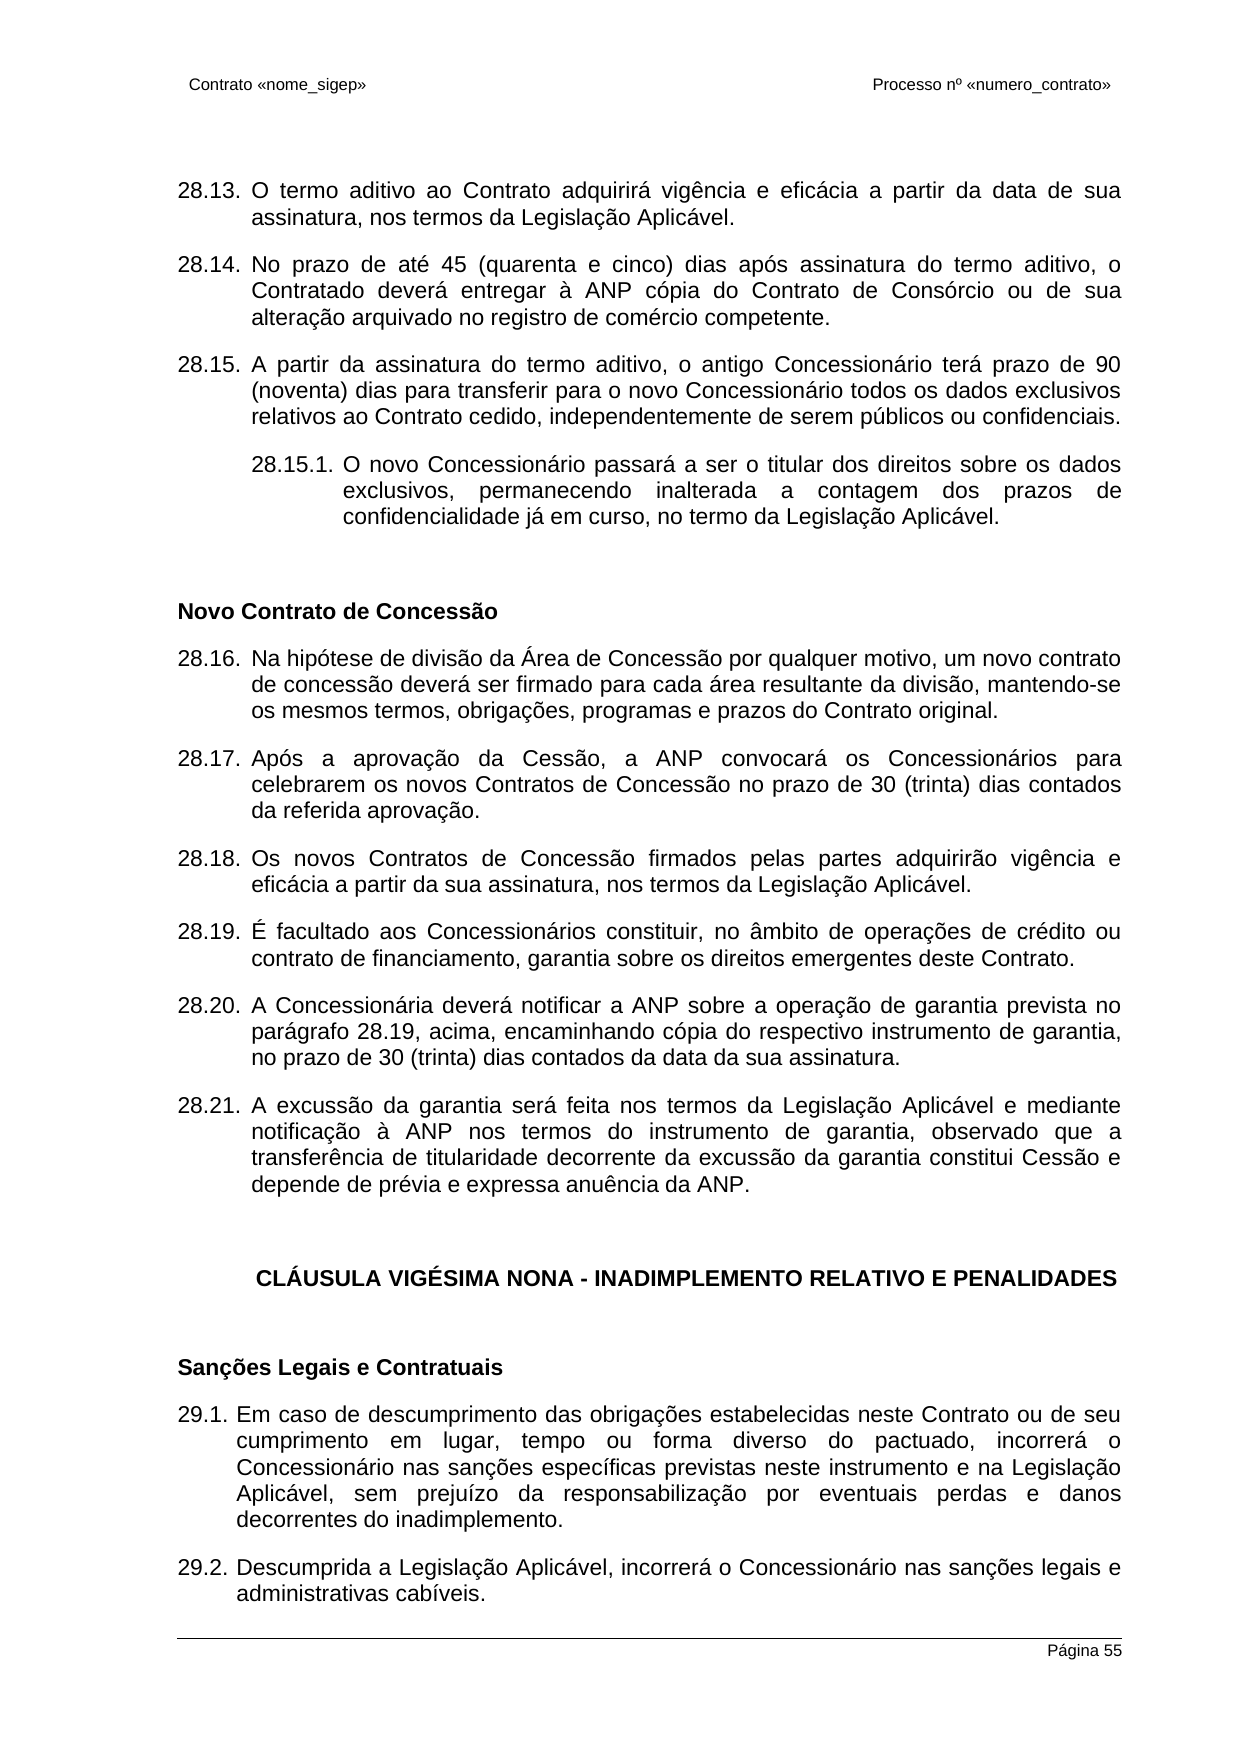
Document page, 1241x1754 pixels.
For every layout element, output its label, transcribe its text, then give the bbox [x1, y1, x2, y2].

text A excussão da garantia será feita nos termos da Legislação Aplicável e mediante notificação à ANP nos termos do instrumento de garantia, observado que a transferência de titularidade decorrente da excussão da garantia constitui Cessão e depende de prévia e expressa anuência da ANP. [177, 1092, 1122, 1197]
text Descumprida a Legislação Aplicável, incorrerá o Concessionário nas sanções legais e administrativas cabíveis. [177, 1554, 1122, 1606]
text É facultado aos Concessionários constituir, no âmbito de operações de crédito ou contrato de financiamento, garantia sobre os direitos emergentes deste Contrato. [177, 918, 1122, 971]
text Novo Contrato de Concessão [177, 598, 1122, 624]
text Os novos Contratos de Concessão firmados pelas partes adquirirão vigência e eficácia a partir da sua assinatura, nos termos da Legislação Aplicável. [177, 844, 1122, 897]
text Na hipótese de divisão da Área de Concessão por qualquer motivo, um novo contrato de concessão deverá ser firmado para cada área resultante da divisão, mantendo-se os mesmos termos, obrigações, programas e prazos do Contrato original. [177, 645, 1122, 724]
text No prazo de até 45 (quarenta e cinco) dias após assinatura do termo aditivo, o Contratado deverá entregar à ANP cópia do Contrato de Consórcio ou de sua alteração arquivado no registro de comércio competente. [177, 251, 1122, 330]
text A partir da assinatura do termo aditivo, o antigo Concessionário terá prazo de 90 (noventa) dias para transferir para o novo Concessionário todos os dados exclusivos relativos ao Contrato cedido, independentemente de serem públicos ou confidenciais. [177, 351, 1122, 430]
text A Concessionária deverá notificar a ANP sobre a operação de garantia prevista no parágrafo 28.19, acima, encaminhando cópia do respectivo instrumento de garantia, no prazo de 30 (trinta) dias contados da data da sua assinatura. [177, 992, 1122, 1071]
text O novo Concessionário passará a ser o titular dos direitos sobre os dados exclusivos, permanecendo inalterada a contagem dos prazos de confidencialidade já em curso, no termo da Legislação Aplicável. [251, 451, 1122, 529]
text Em caso de descumprimento das obrigações estabelecidas neste Contrato ou de seu cumprimento em lugar, tempo ou forma diverso do pactuado, incorrerá o Concessionário nas sanções específicas previstas neste instrumento e na Legislação Aplicável, sem prejuízo da responsabilização por eventuais perdas e danos decorrentes do inadimplemento. [177, 1401, 1122, 1533]
text O termo aditivo ao Contrato adquirirá vigência e eficácia a partir da data de sua assinatura, nos termos da Legislação Aplicável. [177, 177, 1122, 230]
text Cláusula Vigésima Nona - inadimplemento relativo e penalidades [177, 1265, 1122, 1291]
text Após a aprovação da Cessão, a ANP convocará os Concessionários para celebrarem os novos Contratos de Concessão no prazo de 30 (trinta) dias contados da referida aprovação. [177, 745, 1122, 824]
text Sanções Legais e Contratuais [177, 1354, 1122, 1380]
